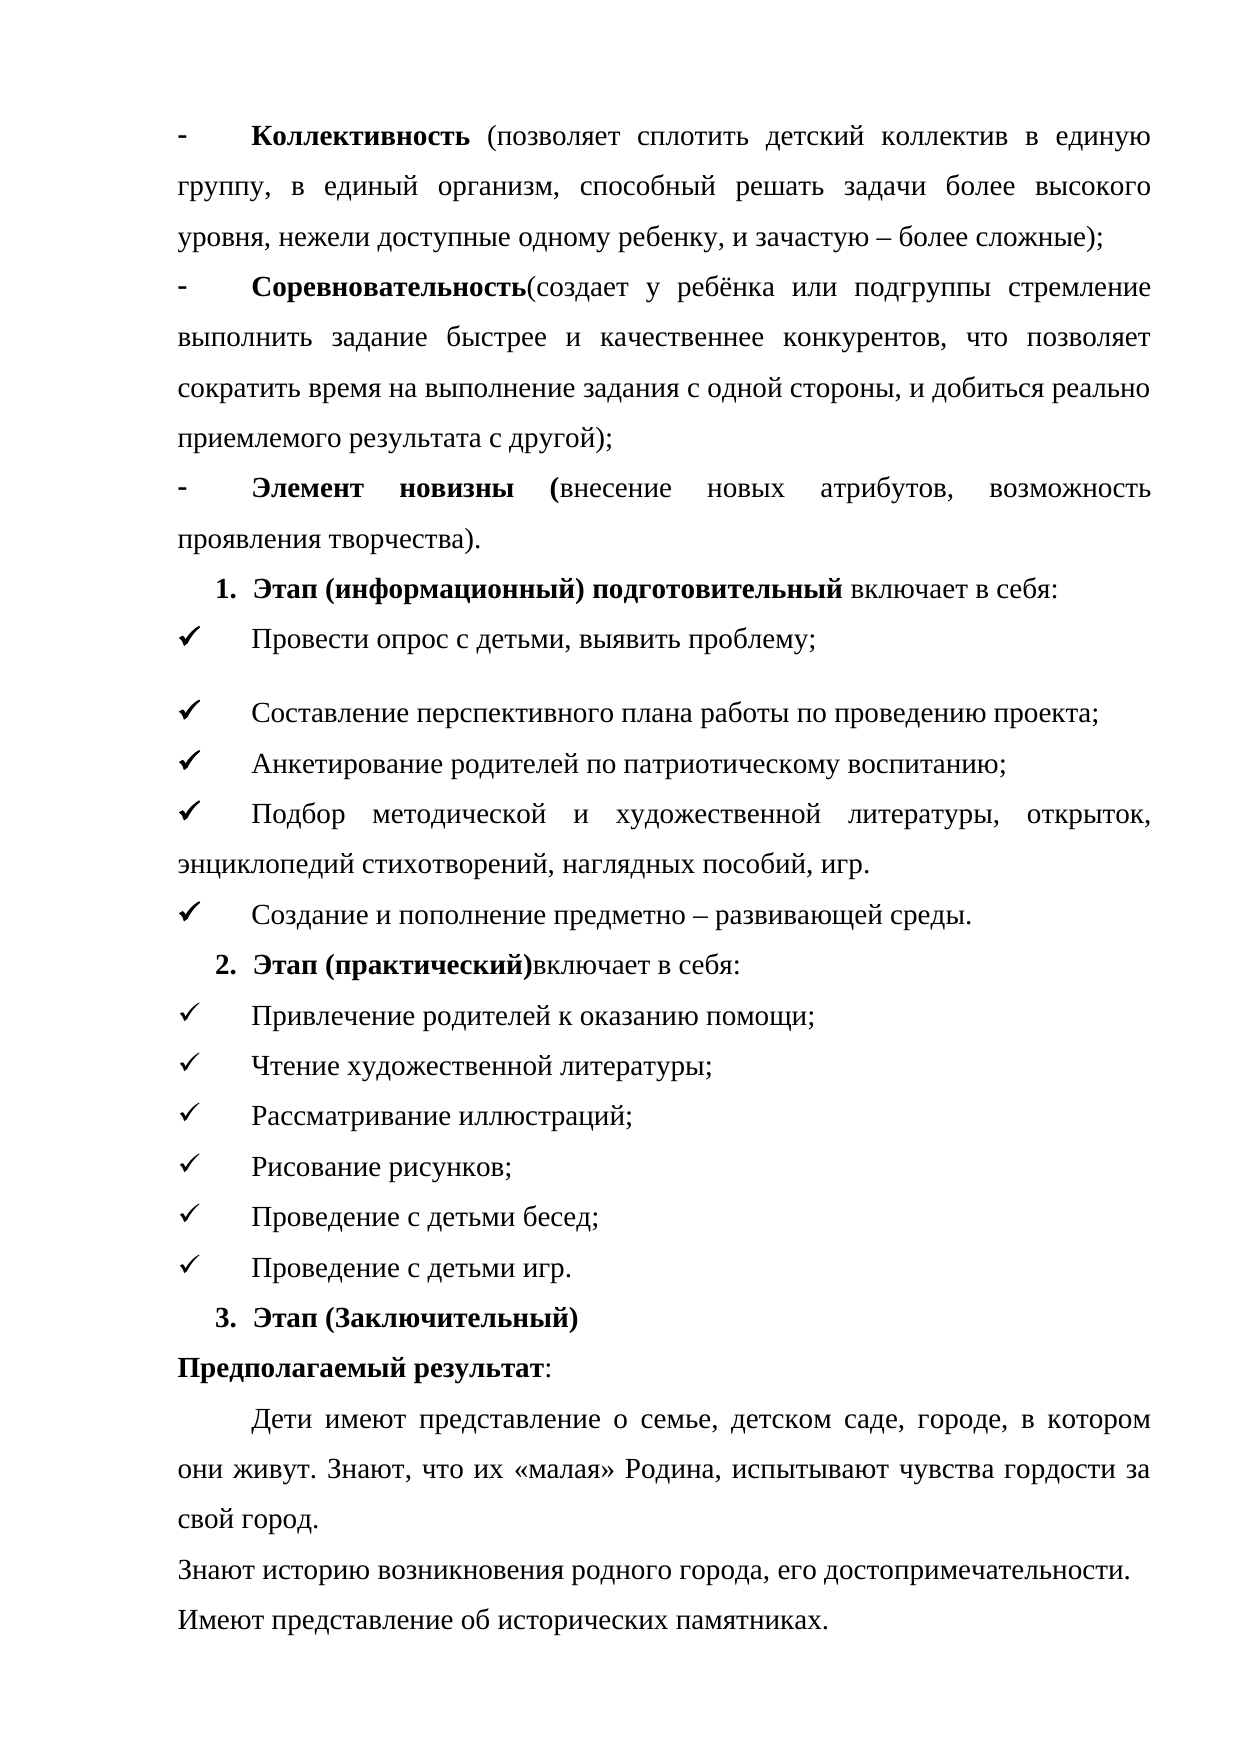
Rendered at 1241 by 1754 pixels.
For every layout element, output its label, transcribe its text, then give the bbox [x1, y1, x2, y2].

list Анкетирование родителей по патриотическому воспитанию; [177, 746, 1152, 779]
list Элемент новизны (внесение новых атрибутов, возможность проявления творчества). [177, 471, 1152, 554]
list Проведение с детьми бесед; [177, 1199, 1152, 1233]
list Этап (Заключительный) [215, 1300, 1152, 1334]
list Провести опрос с детьми, выявить проблему; [177, 622, 1152, 655]
text Знают историю возникновения родного города, его достопримечательности. [177, 1552, 1152, 1585]
list Этап (практический)включает в себя: [215, 947, 1152, 981]
list Рисование рисунков; [177, 1149, 1152, 1183]
list Соревновательность(создает у ребёнка или подгруппы стремление выполнить задание быстрее и качественнее конкурентов, что позволяет сократить время на выполнение задания с одной стороны, и добиться реально приемлемого результата с другой); [177, 269, 1152, 454]
list Рассматривание иллюстраций; [177, 1098, 1152, 1132]
text Дети имеют представление о семье, детском саде, городе, в котором они живут. Знают, что их «малая» Родина, испытывают чувства гордости за свой город. [177, 1401, 1152, 1535]
list Этап (информационный) подготовительный включает в себя: [215, 571, 1152, 605]
text Предполагаемый результат: [177, 1351, 1152, 1384]
list Составление перспективного плана работы по проведению проекта; [177, 695, 1152, 729]
list Создание и пополнение предметно – развивающей среды. [177, 897, 1152, 931]
list Привлечение родителей к оказанию помощи; [177, 998, 1152, 1031]
text Имеют представление об исторических памятниках. [177, 1602, 1152, 1636]
list Подбор методической и художественной литературы, открыток, энциклопедий стихотворений, наглядных пособий, игр. [177, 796, 1152, 880]
list Чтение художественной литературы; [177, 1048, 1152, 1082]
list Коллективность (позволяет сплотить детский коллектив в единую группу, в единый организм, способный решать задачи более высокого уровня, нежели доступные одному ребенку, и зачастую – более сложные); [177, 118, 1152, 252]
list Проведение с детьми игр. [177, 1250, 1152, 1283]
